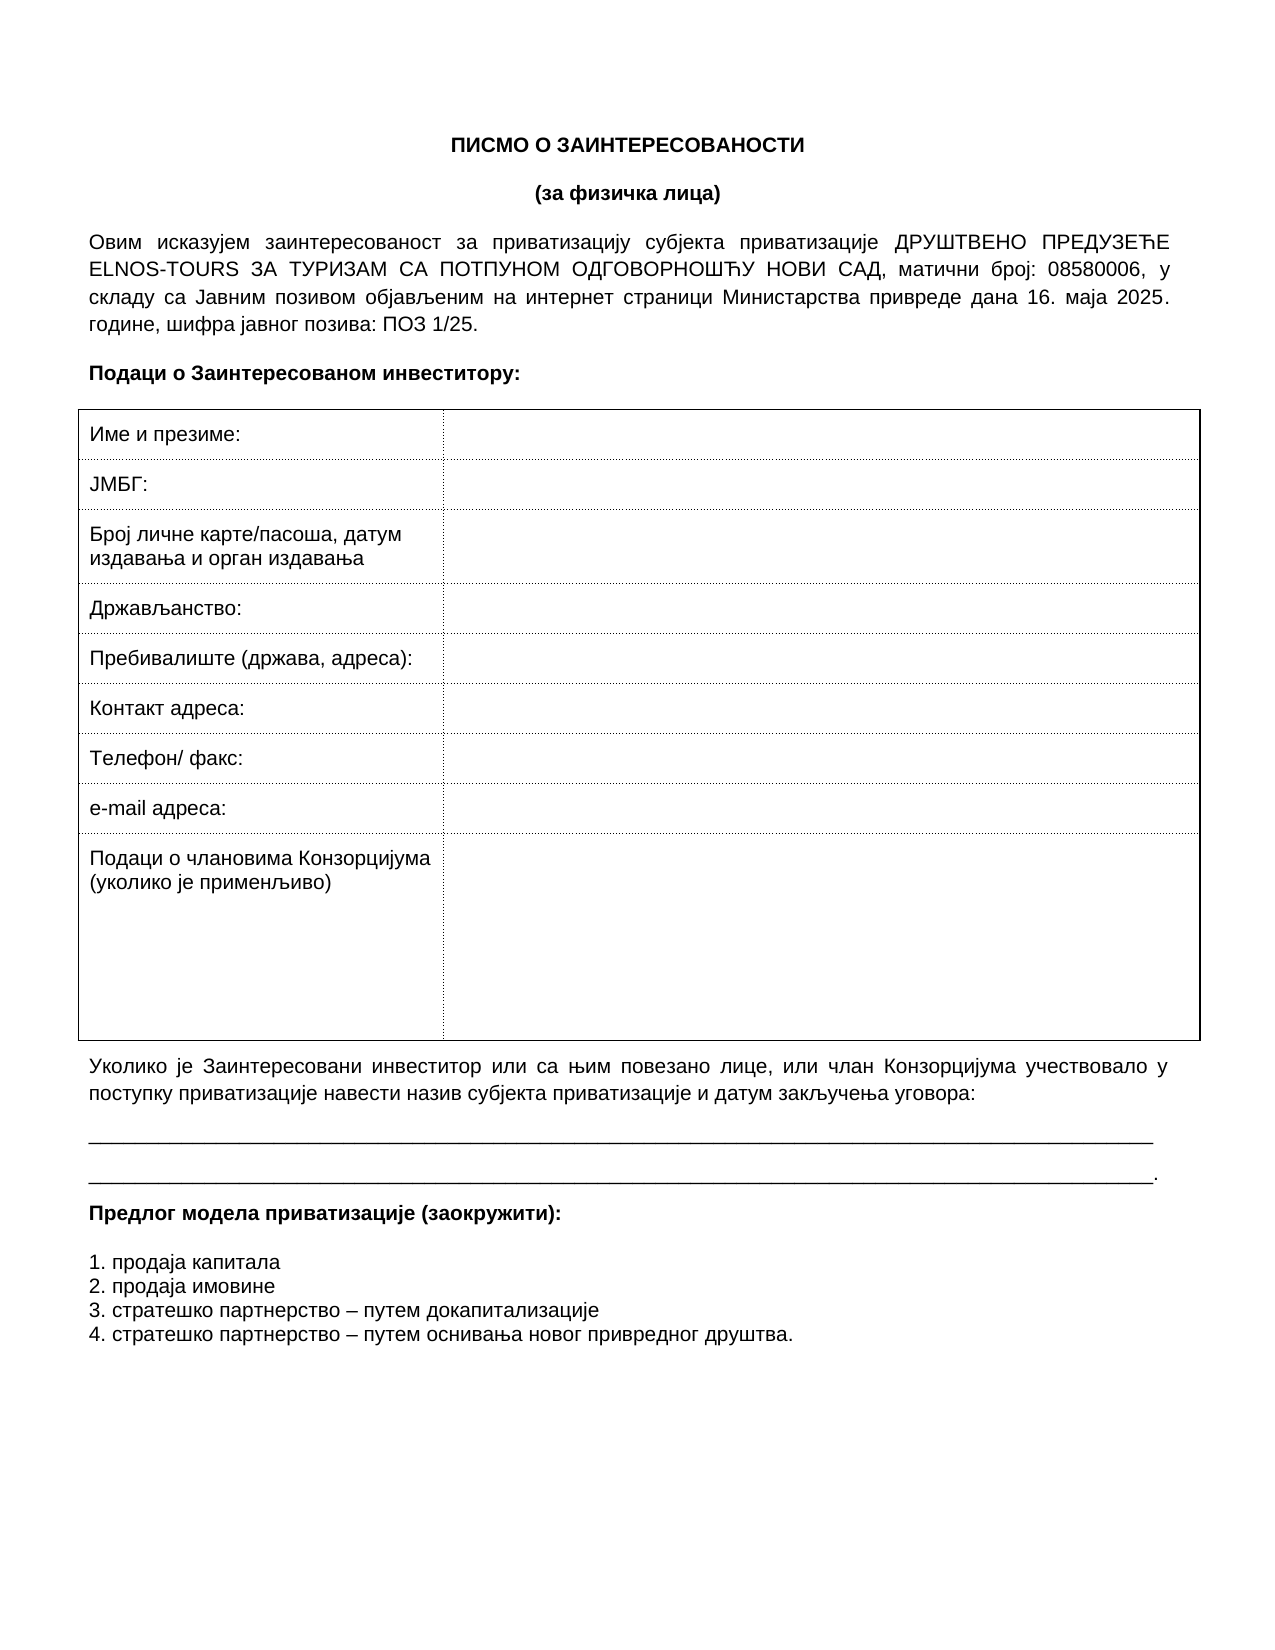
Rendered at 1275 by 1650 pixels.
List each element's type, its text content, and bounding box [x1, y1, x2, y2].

text ____________________________________________________________________________________________ [89, 1121, 1170, 1145]
text ____________________________________________________________________________________________. [89, 1161, 1170, 1185]
table_cell [443, 459, 1199, 509]
table_cell [443, 633, 1199, 683]
text 1. продаја капитала [89, 1249, 1170, 1273]
text 3. стратешко партнерство – путем докапитализације [89, 1297, 1170, 1321]
table_cell e-mail адреса: [79, 783, 443, 833]
table_header [443, 410, 1199, 459]
table_cell Држављанство: [79, 583, 443, 633]
table_cell [443, 583, 1199, 633]
table_cell Контакт адреса: [79, 683, 443, 733]
text 4. стратешко партнерство – путем оснивања новог привредног друштва. [89, 1321, 1170, 1345]
text Овим исказујем заинтересованост за приватизацију субјекта приватизације ДРУШТВЕНО ПРЕДУЗЕЋЕ ELNOS-TOURS ЗА ТУРИЗАМ СА ПОТПУНОМ ОДГОВОРНОШЋУ НОВИ САД, матични број: 08580006, у складу са Јавним позивом објављеним на интернет страници Министарства привреде дана 16. маја 2025. године, шифра јавног позива: ПОЗ 1/25. [89, 229, 1170, 336]
table_cell [443, 833, 1199, 1040]
table_cell [443, 683, 1199, 733]
text Подаци о Заинтересованом инвеститору: [89, 360, 1170, 384]
table_header Име и презиме: [79, 410, 443, 459]
table_cell ЈМБГ: [79, 459, 443, 509]
text Предлог модела приватизације (заокружити): [89, 1201, 1170, 1225]
table_cell Телефон/ факс: [79, 733, 443, 783]
text ПИСМО О ЗАИНТЕРЕСОВАНОСТИ [89, 133, 1167, 157]
table_cell Пребивалиште (држава, адреса): [79, 633, 443, 683]
table_cell [443, 783, 1199, 833]
table_cell [443, 509, 1199, 583]
table_cell Број личне карте/пасоша, датум издавања и орган издавања [79, 509, 443, 583]
table_cell [443, 733, 1199, 783]
text (за физичка лица) [89, 181, 1167, 205]
text Уколико је Заинтересовани инвеститор или са њим повезано лице, или члан Конзорцијума учествовало у поступку приватизације навести назив субјекта приватизације и датум закључења уговора: [89, 1054, 1170, 1105]
table_cell Подаци о члановима Конзорцијума (уколико је применљиво) [79, 833, 443, 1040]
text 2. продаја имовине [89, 1273, 1170, 1297]
